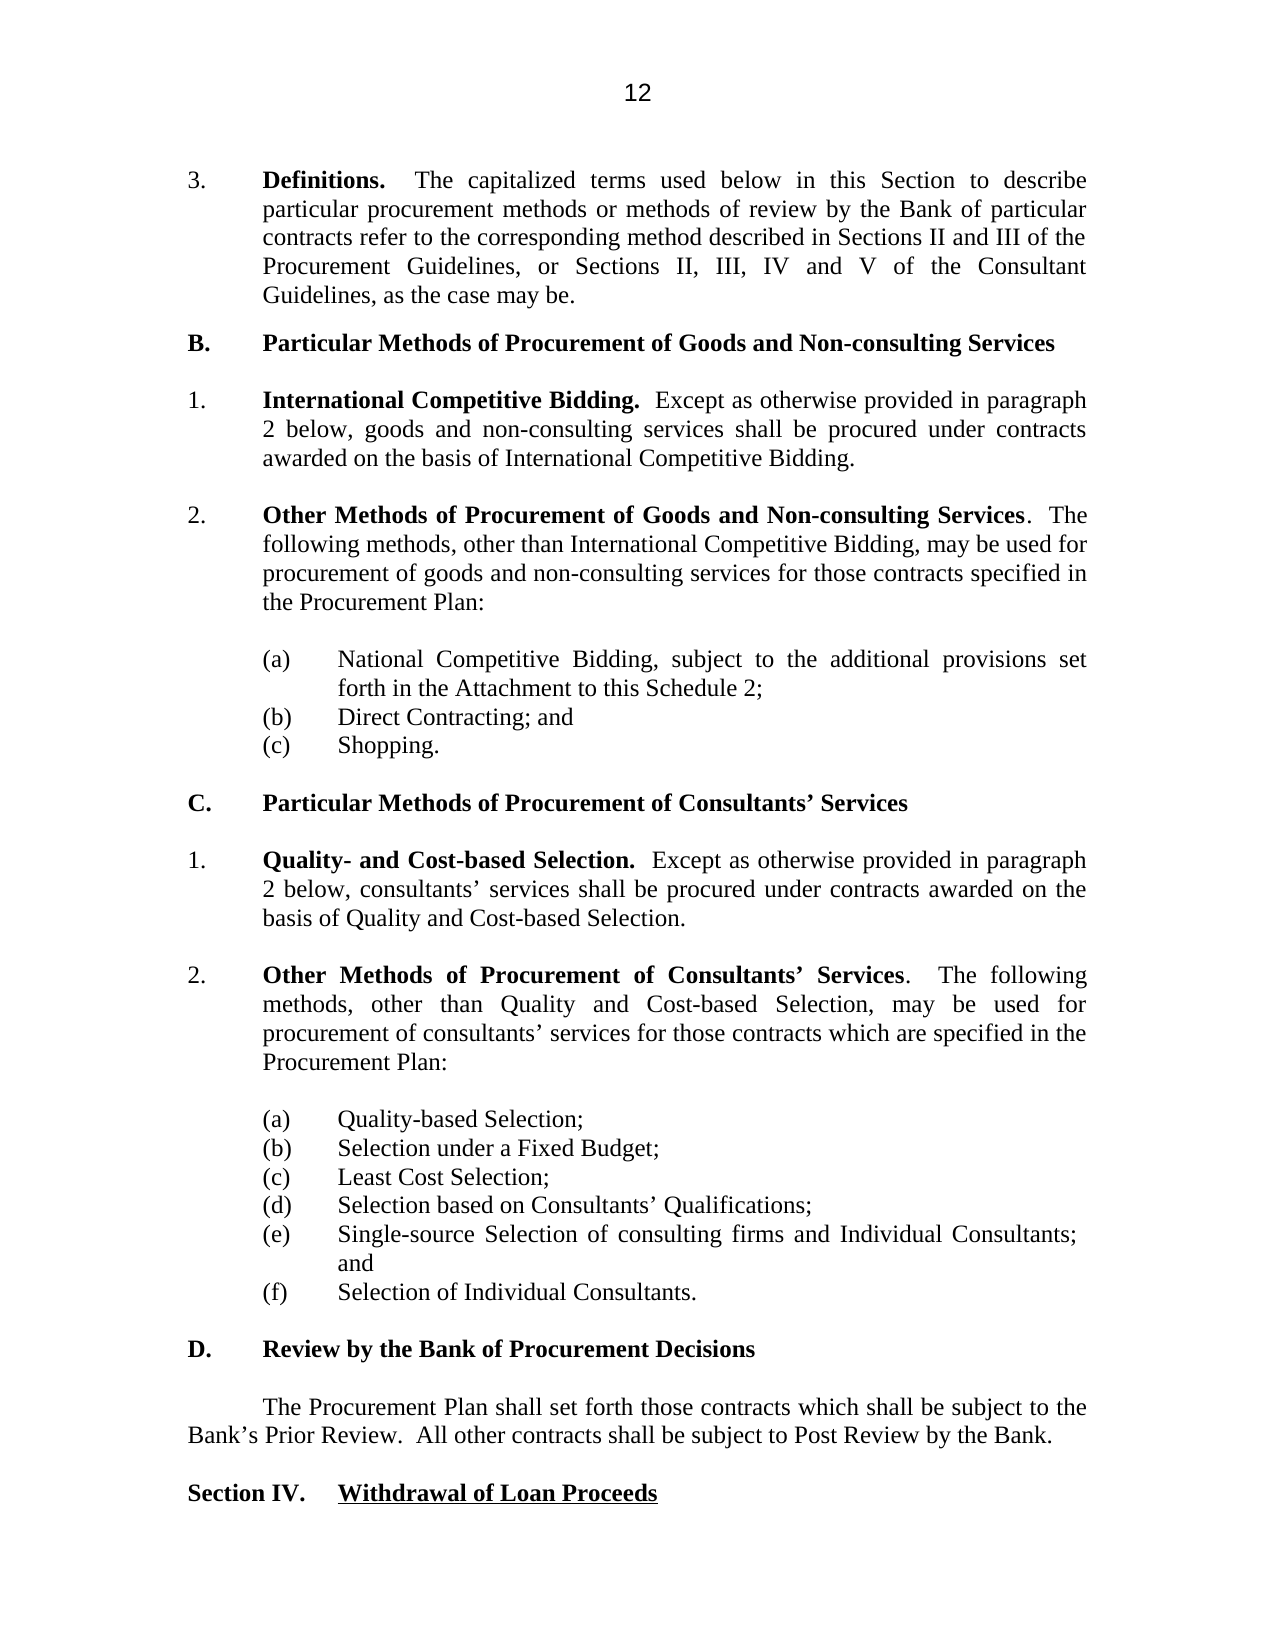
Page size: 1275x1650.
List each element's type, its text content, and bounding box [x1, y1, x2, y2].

text (c) Least Cost Selection; [262, 1162, 1087, 1190]
text (d) Selection based on Consultants’ Qualifications; [262, 1190, 1087, 1219]
text D. Review by the Bank of Procurement Decisions [187, 1334, 1087, 1363]
text B. Particular Methods of Procurement of Goods and Non-consulting Services [187, 328, 1087, 357]
text Section IV. Withdrawal of Loan Proceeds [187, 1478, 1087, 1507]
list Shopping. [262, 730, 1087, 759]
text (a) Quality-based Selection; [262, 1104, 1087, 1133]
text (b) Selection under a Fixed Budget; [262, 1133, 1087, 1162]
text 2. Other Methods of Procurement of Consultants’ Services. The following methods, other than Quality and Cost-based Selection, may be used for procurement of consultants’ services for those contracts which are specified in the Procurement Plan: [187, 960, 1087, 1075]
list Direct Contracting; and [262, 702, 1087, 730]
text (e) Single-source Selection of consulting firms and Individual Consultants; and [262, 1219, 1087, 1277]
text 2. Other Methods of Procurement of Goods and Non-consulting Services. The following methods, other than International Competitive Bidding, may be used for procurement of goods and non-consulting services for those contracts specified in the Procurement Plan: [187, 500, 1087, 615]
list National Competitive Bidding, subject to the additional provisions set forth in the Attachment to this Schedule 2; [262, 644, 1087, 702]
text (f) Selection of Individual Consultants. [262, 1277, 1087, 1305]
text 1. Quality- and Cost-based Selection. Except as otherwise provided in paragraph 2 below, consultants’ services shall be procured under contracts awarded on the basis of Quality and Cost-based Selection. [187, 845, 1087, 932]
text The Procurement Plan shall set forth those contracts which shall be subject to the Bank’s Prior Review. All other contracts shall be subject to Post Review by the Bank. [187, 1392, 1087, 1449]
text 3. Definitions. The capitalized terms used below in this Section to describe particular procurement methods or methods of review by the Bank of particular contracts refer to the corresponding method described in Sections II and III of the Procurement Guidelines, or Sections II, III, IV and V of the Consultant Guidelines, as the case may be. [187, 165, 1087, 309]
text C. Particular Methods of Procurement of Consultants’ Services [187, 788, 1087, 817]
text 1. International Competitive Bidding. Except as otherwise provided in paragraph 2 below, goods and non-consulting services shall be procured under contracts awarded on the basis of International Competitive Bidding. [187, 385, 1087, 472]
